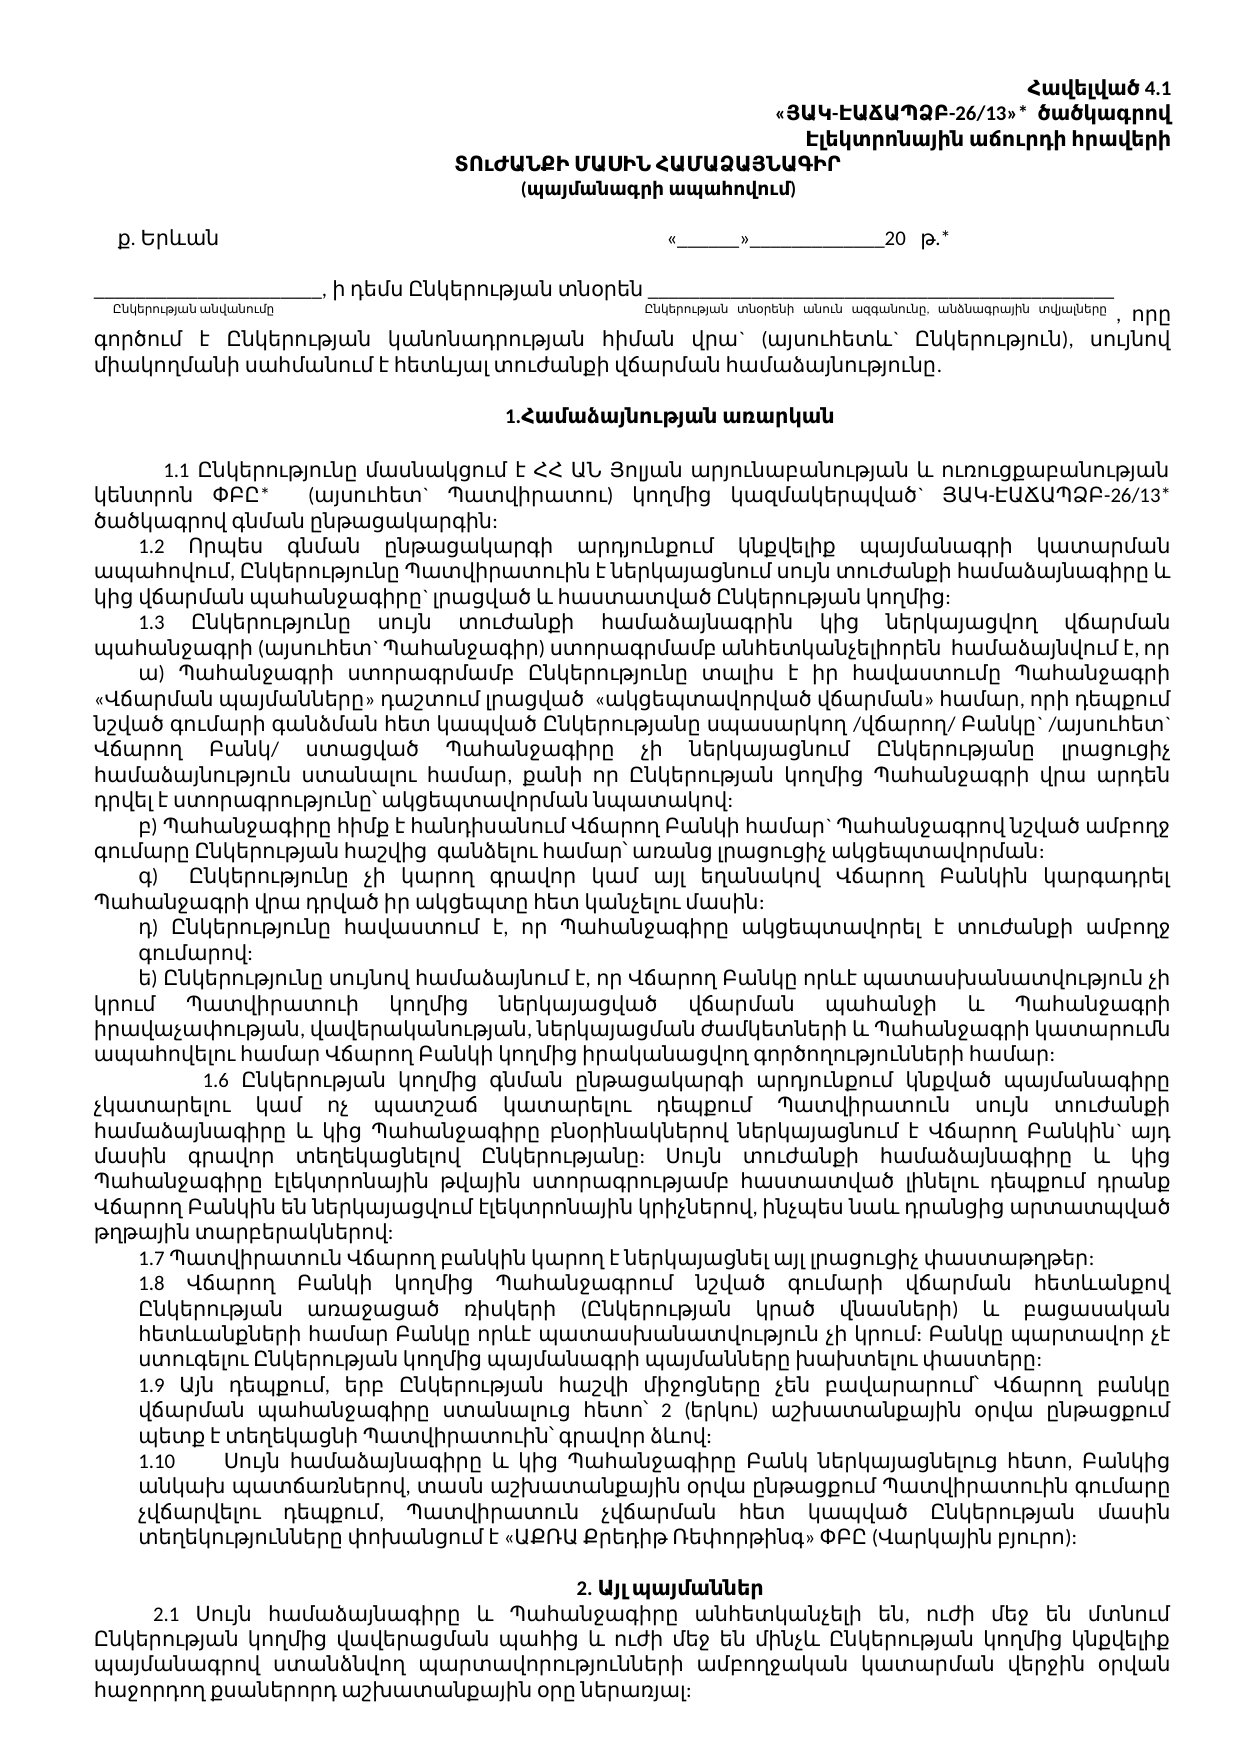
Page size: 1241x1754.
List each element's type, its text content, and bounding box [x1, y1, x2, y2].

text դ) Ընկերությունը հավաստում է, որ Պահանջագիրը ակցեպտավորել է տուժանքի ամբողջ գումարով: [138, 914, 1171, 965]
text բ) Պահանջագիրը հիմք է հանդիսանում Վճարող Բանկի համար` Պահանջագրով նշված ամբողջ գումարը Ընկերության հաշվից գանձելու համար՝ առանց լրացուցիչ ակցեպտավորման: [94, 813, 1171, 864]
text Էլեկտրոնային աճուրդի հրավերի [94, 126, 1171, 151]
text ______________________, ի դեմս Ընկերության տնօրեն _____________________________________________ [94, 276, 1171, 301]
text 1.7 Պատվիրատուն Վճարող բանկին կարող է ներկայացնել այլ լրացուցիչ փաստաթղթեր: [138, 1245, 1171, 1270]
text «ՅԱԿ-ԷԱՃԱՊՁԲ-26/13»* ծածկագրով [94, 100, 1171, 126]
text ե) Ընկերությունը սույնով համաձայնում է, որ Վճարող Բանկը որևէ պատասխանատվություն չի կրում Պատվիրատուի կողմից ներկայացված վճարման պահանջի և Պահանջագրի իրավաչափության, վավերականության, ներկայացման ժամկետների և Պահանջագրի կատարումն ապահովելու համար Վճարող Բանկի կողմից իրականացվող գործողությունների համար: [94, 965, 1171, 1067]
text Հավելված 4.1 [94, 75, 1171, 100]
text 1.2 Որպես գնման ընթացակարգի արդյունքում կնքվելիք պայմանագրի կատարման ապահովում, Ընկերությունը Պատվիրատուին է ներկայացնում սույն տուժանքի համաձայնագիրը և կից վճարման պահանջագիրը` լրացված և հաստատված Ընկերության կողմից: [94, 533, 1171, 609]
text 1.10 Սույն համաձայնագիրը և կից Պահանջագիրը Բանկ ներկայացնելուց հետո, Բանկից անկախ պատճառներով, տասն աշխատանքային օրվա ընթացքում Պատվիրատուին գումարը չվճարվելու դեպքում, Պատվիրատուն չվճարման հետ կապված Ընկերության մասին տեղեկությունները փոխանցում է «ԱՔՌԱ Քրեդիթ Ռեփորթինգ» ՓԲԸ (Վարկային բյուրո): [138, 1448, 1171, 1550]
text 2.1 Սույն համաձայնագիրը և Պահանջագիրը անհետկանչելի են, ուժի մեջ են մտնում Ընկերության կողմից վավերացման պահից և ուժի մեջ են մինչև Ընկերության կողմից կնքվելիք պայմանագրով ստանձնվող պարտավորությունների ամբողջական կատարման վերջին օրվան հաջորդող քսաներորդ աշխատանքային օրը ներառյալ: [94, 1601, 1171, 1702]
text 1.3 Ընկերությունը սույն տուժանքի համաձայնագրին կից ներկայացվող վճարման պահանջագրի (այսուհետ` Պահանջագիր) ստորագրմամբ անհետկանչելիորեն համաձայնվում է, որ [94, 609, 1171, 660]
text 2. Այլ պայմաններ [169, 1575, 1171, 1601]
text ք. Երևան «______»_____________20 թ.* [94, 225, 1171, 250]
text 1.1 Ընկերությունը մասնակցում է ՀՀ ԱՆ Յոլյան արյունաբանության և ուռուցքաբանության կենտրոն ՓԲԸ* (այսուհետ` Պատվիրատու) կողմից կազմակերպված` ՅԱԿ-ԷԱՃԱՊՁԲ-26/13* ծածկագրով գնման ընթացակարգին: [94, 457, 1171, 533]
text 1.Համաձայնության առարկան [169, 403, 1171, 428]
text ՏՈւԺԱՆՔԻ ՄԱՍԻՆ ՀԱՄԱՁԱՅՆԱԳԻՐ [94, 151, 1171, 177]
text 1.9 Այն դեպքում, երբ Ընկերության հաշվի միջոցները չեն բավարարում՝ Վճարող բանկը վճարման պահանջագիրը ստանալուց հետո՝ 2 (երկու) աշխատանքային օրվա ընթացքում պետք է տեղեկացնի Պատվիրատուին՝ գրավոր ձևով: [138, 1372, 1171, 1448]
text 1.8 Վճարող Բանկի կողմից Պահանջագրում նշված գումարի վճարման հետևանքով Ընկերության առաջացած ռիսկերի (Ընկերության կրած վնասների) և բացասական հետևանքների համար Բանկը որևէ պատասխանատվություն չի կրում: Բանկը պարտավոր չէ ստուգելու Ընկերության կողմից պայմանագրի պայմանները խախտելու փաստերը: [138, 1270, 1171, 1372]
text 1.6 Ընկերության կողմից գնման ընթացակարգի արդյունքում կնքված պայմանագիրը չկատարելու կամ ոչ պատշաճ կատարելու դեպքում Պատվիրատուն սույն տուժանքի համաձայնագիրը և կից Պահանջագիրը բնօրինակներով ներկայացնում է Վճարող Բանկին` այդ մասին գրավոր տեղեկացնելով Ընկերությանը: Սույն տուժանքի համաձայնագիրը և կից Պահանջագիրը էլեկտրոնային թվային ստորագրությամբ հաստատված լինելու դեպքում դրանք Վճարող Բանկին են ներկայացվում էլեկտրոնային կրիչներով, ինչպես նաև դրանցից արտատպված թղթային տարբերակներով: [94, 1067, 1171, 1245]
text գ) Ընկերությունը չի կարող գրավոր կամ այլ եղանակով Վճարող Բանկին կարգադրել Պահանջագրի վրա դրված իր ակցեպտը հետ կանչելու մասին: [94, 864, 1171, 914]
text ա) Պահանջագրի ստորագրմամբ Ընկերությունը տալիս է իր հավաստումը Պահանջագրի «Վճարման պայմանները» դաշտում լրացված «ակցեպտավորված վճարման» համար, որի դեպքում նշված գումարի գանձման հետ կապված Ընկերությանը սպասարկող /վճարող/ Բանկը` /այսուհետ` Վճարող Բանկ/ ստացված Պահանջագիրը չի ներկայացնում Ընկերությանը լրացուցիչ համաձայնություն ստանալու համար, քանի որ Ընկերության կողմից Պահանջագրի վրա արդեն դրվել է ստորագրությունը՝ ակցեպտավորման նպատակով: [94, 660, 1171, 813]
text Ընկերության անվանումը Ընկերության տնօրենի անուն ազգանունը, անձնագրային տվյալները , որը գործում է Ընկերության կանոնադրության հիման վրա` (այսուհետև` Ընկերություն), սույնով միակողմանի սահմանում է հետևյալ տուժանքի վճարման համաձայնությունը. [94, 301, 1171, 377]
text (պայմանագրի ապահովում) [94, 177, 1171, 199]
